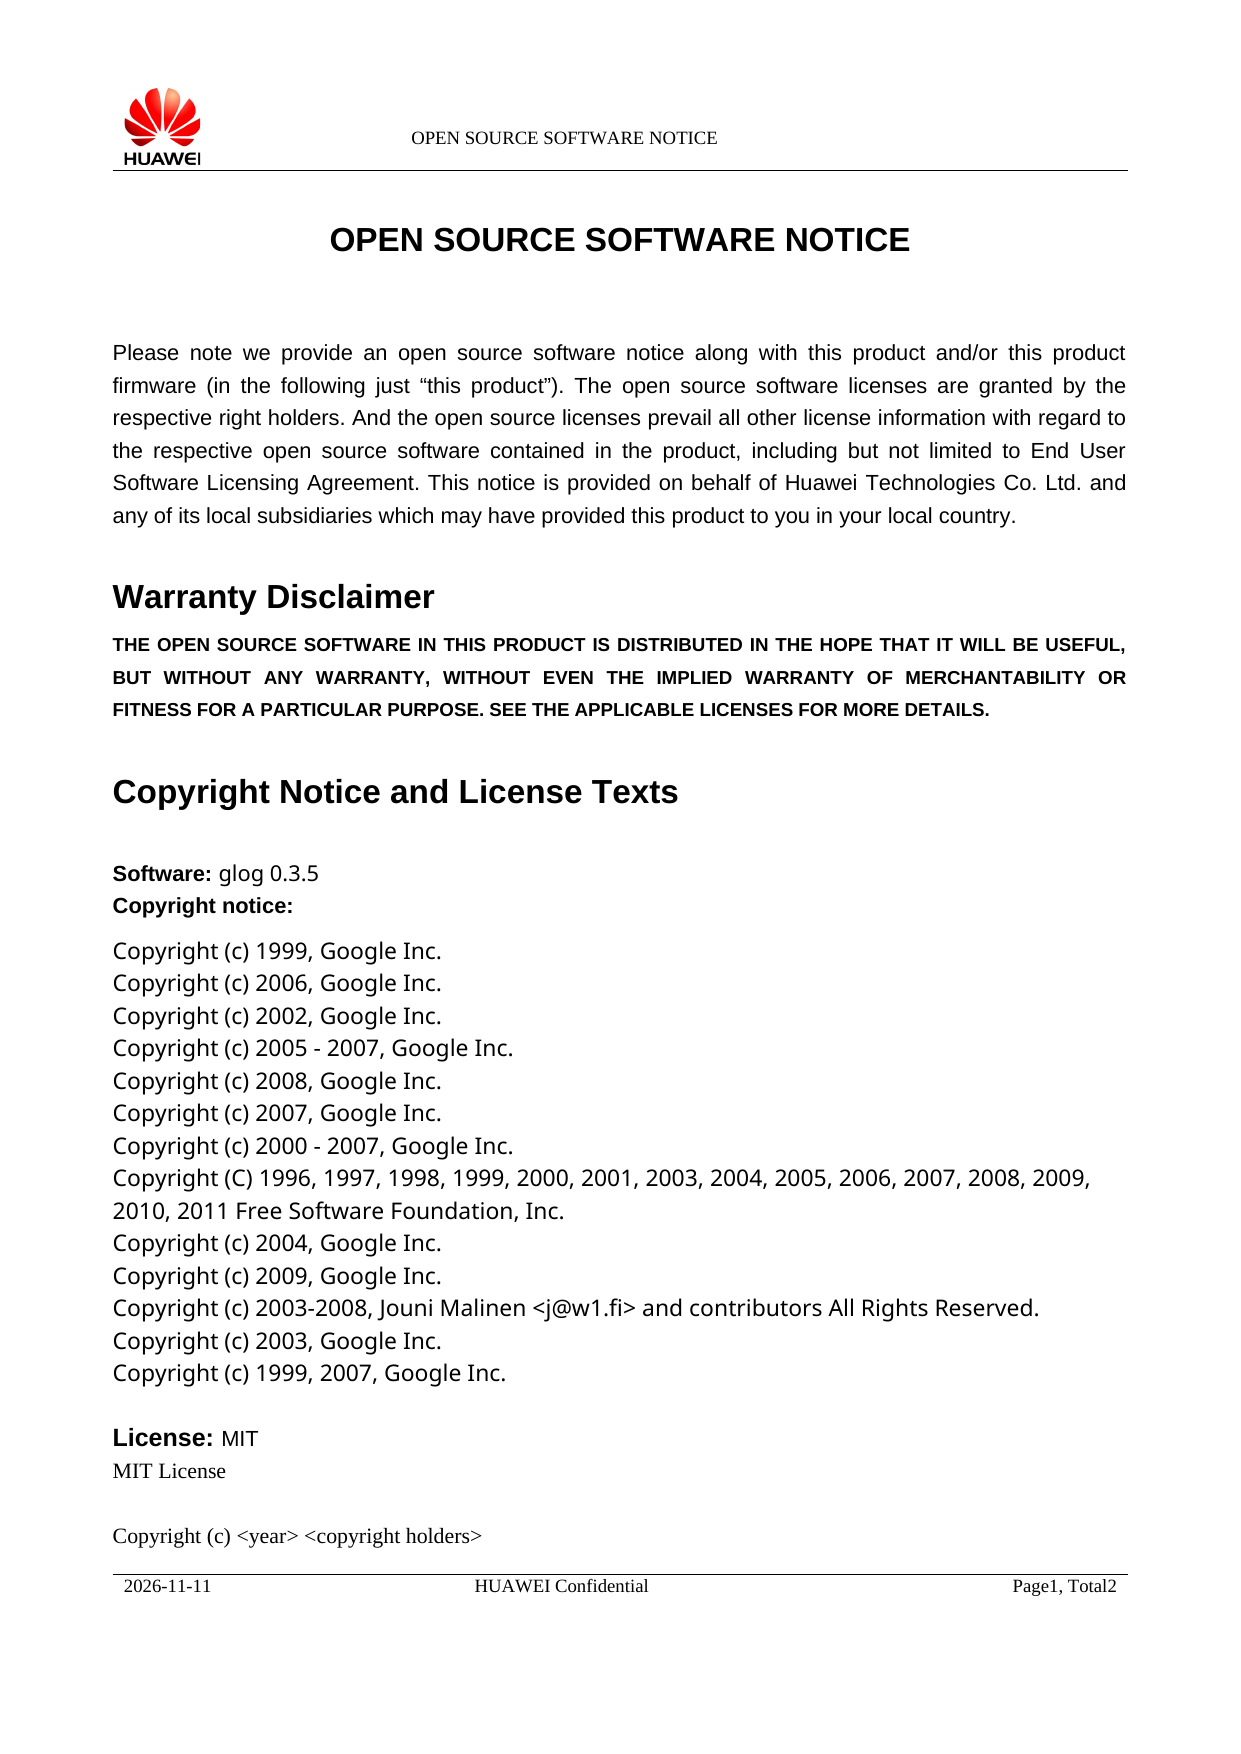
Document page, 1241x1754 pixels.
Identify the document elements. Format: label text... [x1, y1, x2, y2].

title Software: glog 0.3.5 [112, 856, 1128, 889]
text Copyright (c) 1999, Google Inc. Copyright (c) 2006, Google Inc. Copyright (c) 2002, Google Inc. Copyright (c) 2005 - 2007, Google Inc. Copyright (c) 2008, Google Inc. Copyright (c) 2007, Google Inc. Copyright (c) 2000 - 2007, Google Inc. Copyright (C) 1996, 1997, 1998, 1999, 2000, 2001, 2003, 2004, 2005, 2006, 2007, 2008, 2009, 2010, 2011 Free Software Foundation, Inc. Copyright (c) 2004, Google Inc. Copyright (c) 2009, Google Inc. Copyright (c) 2003-2008, Jouni Malinen <j@w1.fi> and contributors All Rights Reserved. Copyright (c) 2003, Google Inc. Copyright (c) 1999, 2007, Google Inc. [112, 934, 1128, 1421]
text Copyright notice: [112, 889, 1128, 921]
text License: MIT [112, 1421, 1128, 1454]
text Warranty Disclaimer [112, 564, 1128, 629]
text Copyright Notice and License Texts [112, 759, 1128, 824]
text Please note we provide an open source software notice along with this product and/or this product firmware (in the following just “this product”). The open source software licenses are granted by the respective right holders. And the open source licenses prevail all other license information with regard to the respective open source software contained in the product, including but not limited to End User Software Licensing Agreement. This notice is provided on behalf of Huawei Technologies Co. Ltd. and any of its local subsidiaries which may have provided this product to you in your local country. [112, 336, 1128, 531]
text OPEN SOURCE SOFTWARE NOTICE [112, 206, 1128, 271]
text The open source software in this product is distributed in the hope that it will be useful, but WITHOUT ANY WARRANTY, without even the implied warranty of MERCHANTABILITY or FITNESS FOR A PARTICULAR PURPOSE. See the applicable licenses for more details. [112, 629, 1128, 726]
picture [124, 88, 201, 165]
